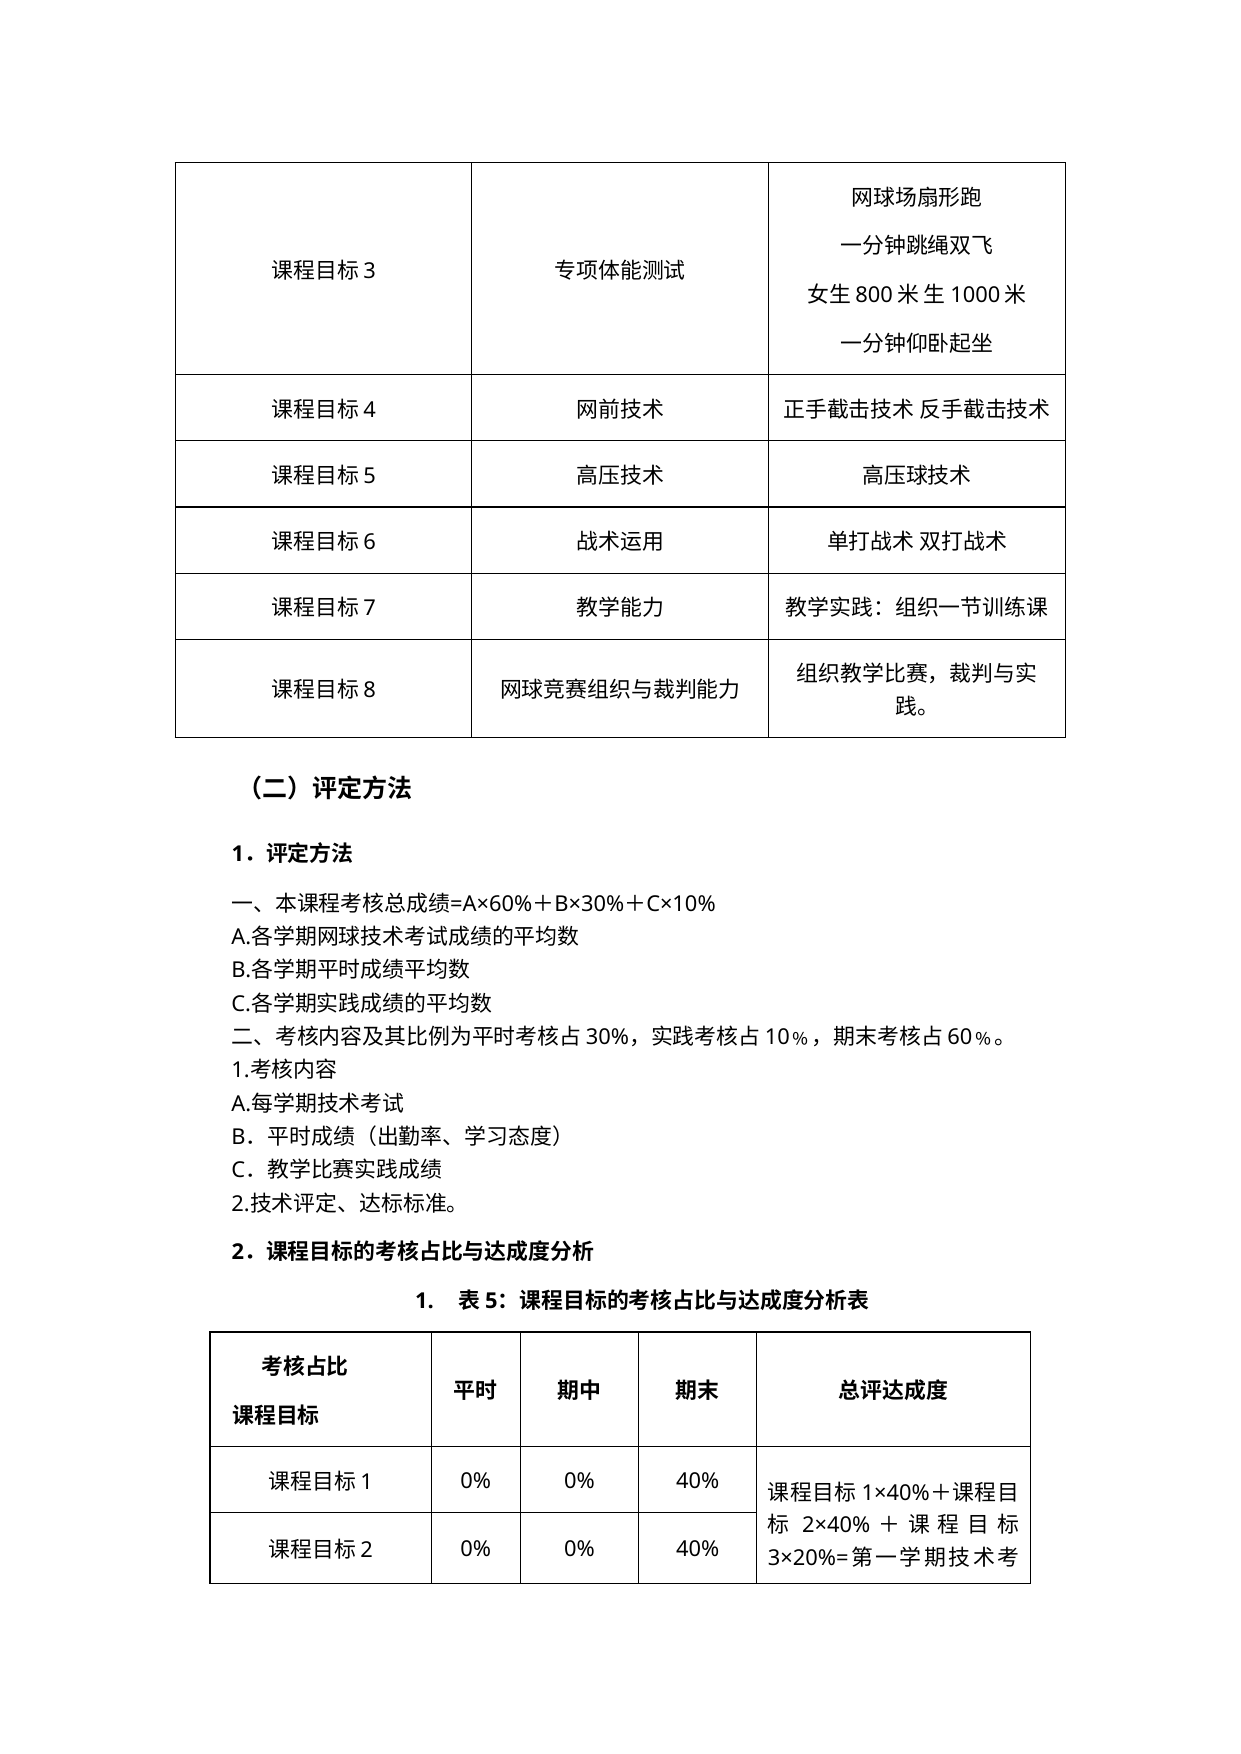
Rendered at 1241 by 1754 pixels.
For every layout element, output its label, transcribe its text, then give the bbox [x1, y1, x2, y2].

text C．教学比赛实践成绩 [187, 1151, 1053, 1184]
list 表5：课程目标的考核占比与达成度分析表 [231, 1283, 1053, 1315]
text B.各学期平时成绩平均数 [187, 951, 1053, 984]
table_cell 40% [639, 1447, 756, 1512]
table_cell 0% [521, 1447, 638, 1512]
table_cell 课程目标8 [176, 640, 471, 737]
table_cell 0% [521, 1513, 638, 1583]
table_cell 高压球技术 [769, 441, 1065, 506]
table_cell 0% [432, 1513, 520, 1583]
table_cell 课程目标1 [211, 1447, 431, 1512]
table_header 平时 [432, 1333, 520, 1446]
table_cell 教学能力 [472, 574, 768, 638]
text C.各学期实践成绩的平均数 [187, 984, 1053, 1018]
text （二）评定方法 [187, 754, 1053, 819]
table_header 期末 [639, 1333, 756, 1446]
table_cell 课程目标5 [176, 441, 471, 506]
table_cell 课程目标6 [176, 508, 471, 572]
text 1．评定方法 [187, 836, 1053, 868]
text 2．课程目标的考核占比与达成度分析 [187, 1234, 1053, 1266]
table_cell 正手截击技术 反手截击技术 [769, 375, 1065, 440]
text 一、本课程考核总成绩=A×60%＋B×30%＋C×10% [187, 884, 1053, 918]
text 2.技术评定、达标标准。 [187, 1184, 1053, 1218]
table_cell 课程目标4 [176, 375, 471, 440]
table_header 总评达成度 [757, 1333, 1030, 1446]
table_cell 课程目标2 [211, 1513, 431, 1583]
table_cell 0% [432, 1447, 520, 1512]
table_cell 高压技术 [472, 441, 768, 506]
table_cell 组织教学比赛，裁判与实践。 [769, 640, 1065, 737]
table_cell 40% [639, 1513, 756, 1583]
text 二、考核内容及其比例为平时考核占30%，实践考核占10﹪，期末考核占60﹪。 [187, 1018, 1053, 1051]
text 1.考核内容 [187, 1051, 1053, 1084]
table_cell 网前技术 [472, 375, 768, 440]
table_cell 教学实践：组织一节训练课 [769, 574, 1065, 638]
table_cell 课程目标3 [176, 163, 471, 374]
table_cell 专项体能测试 [472, 163, 768, 374]
table_cell 网球竞赛组织与裁判能力 [472, 640, 768, 737]
table_cell 单打战术 双打战术 [769, 508, 1065, 572]
text A.各学期网球技术考试成绩的平均数 [187, 918, 1053, 951]
table_header 期中 [521, 1333, 638, 1446]
table_cell 网球场扇形跑 一分钟跳绳双飞 女生800米 生1000米 一分钟仰卧起坐 [769, 163, 1065, 374]
table_cell 课程目标1×40%＋课程目标2×40%＋课程目标3×20%=第一学期技术考核成绩 课程目标4×35%＋课程目标5×35%＋课程目标6×30%=等于第二学期技术考核成绩 课程目标7×60%＋教学目标8×40%=教学实践成绩 [757, 1447, 1030, 1583]
text B．平时成绩（出勤率、学习态度） [187, 1118, 1053, 1151]
table_cell 课程目标7 [176, 574, 471, 638]
table_header 考核占比 课程目标 [211, 1333, 431, 1446]
text A.每学期技术考试 [187, 1084, 1053, 1118]
table_cell 战术运用 [472, 508, 768, 572]
